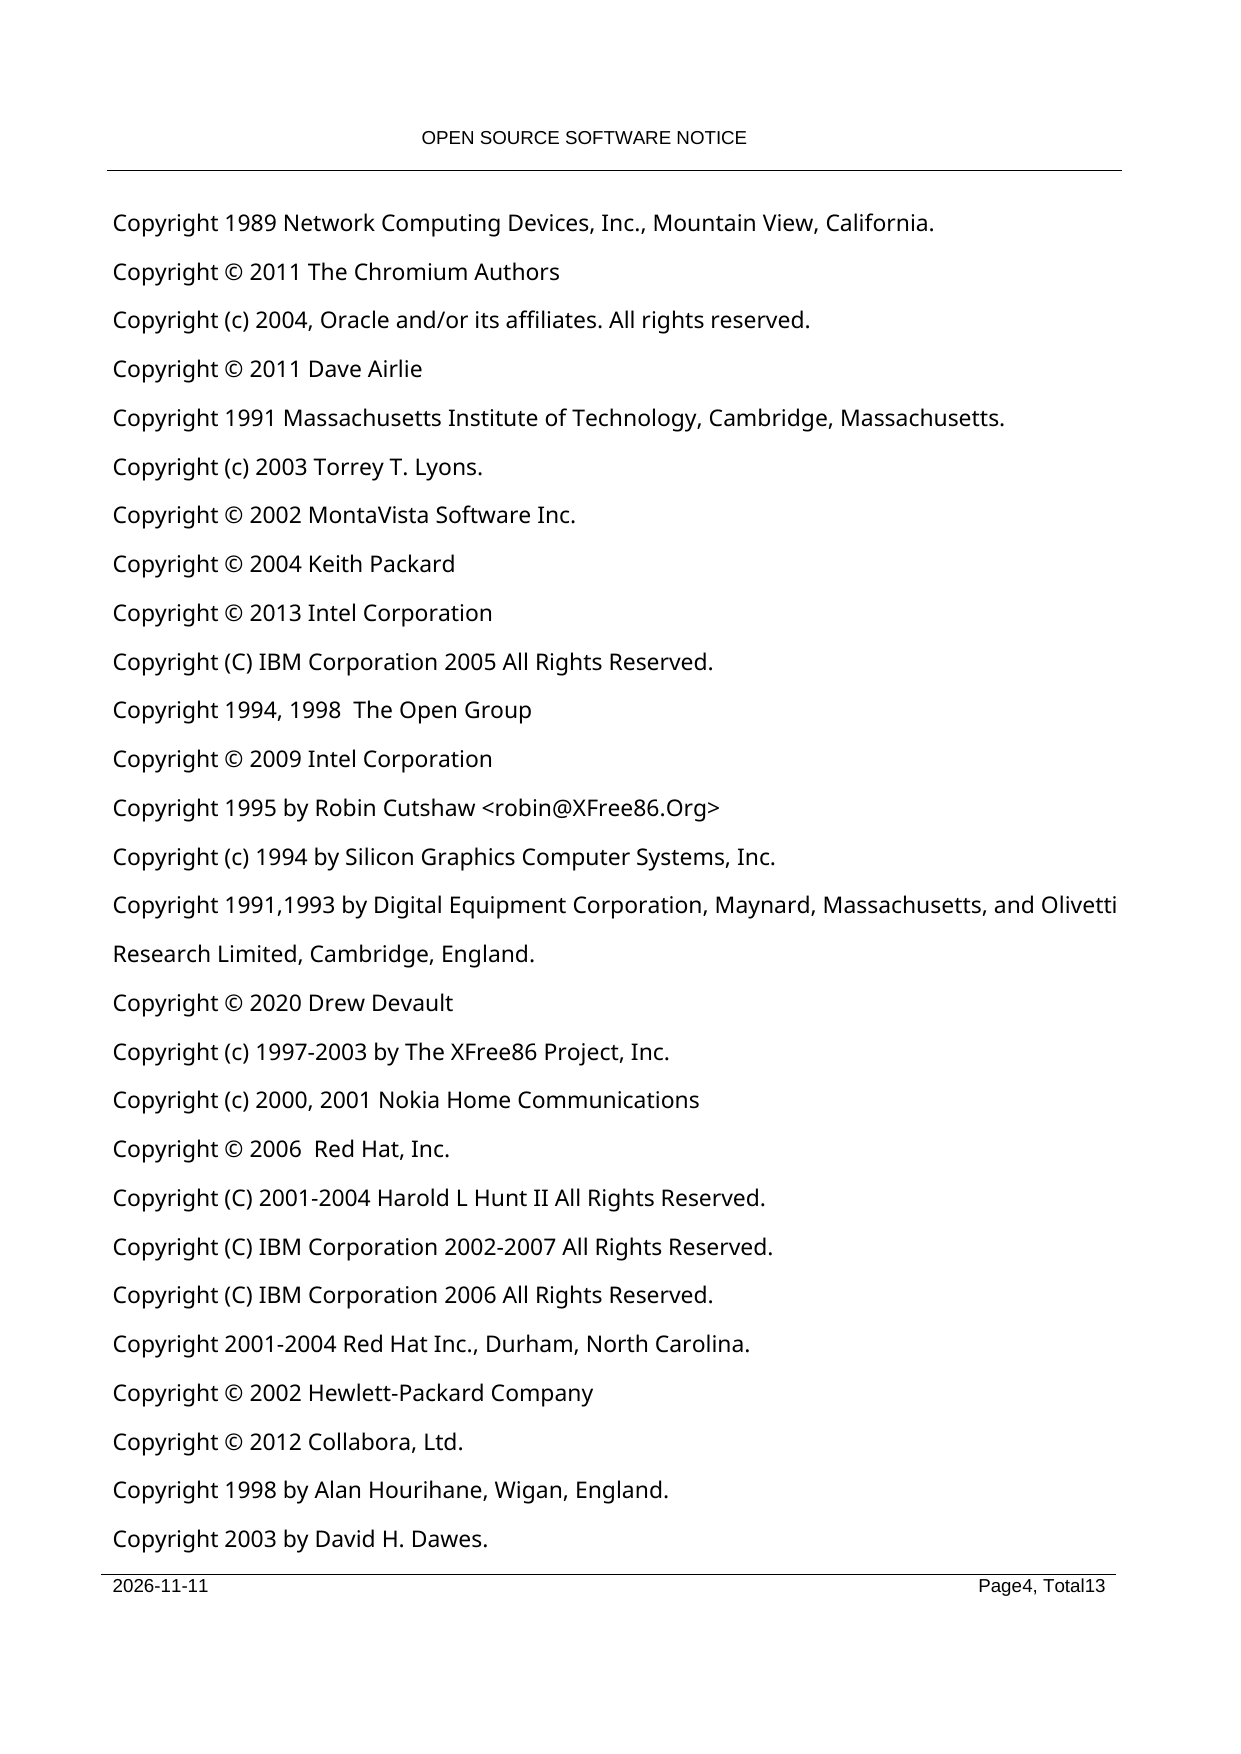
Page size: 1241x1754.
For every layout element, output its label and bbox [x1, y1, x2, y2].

text [112, 206, 1128, 1555]
